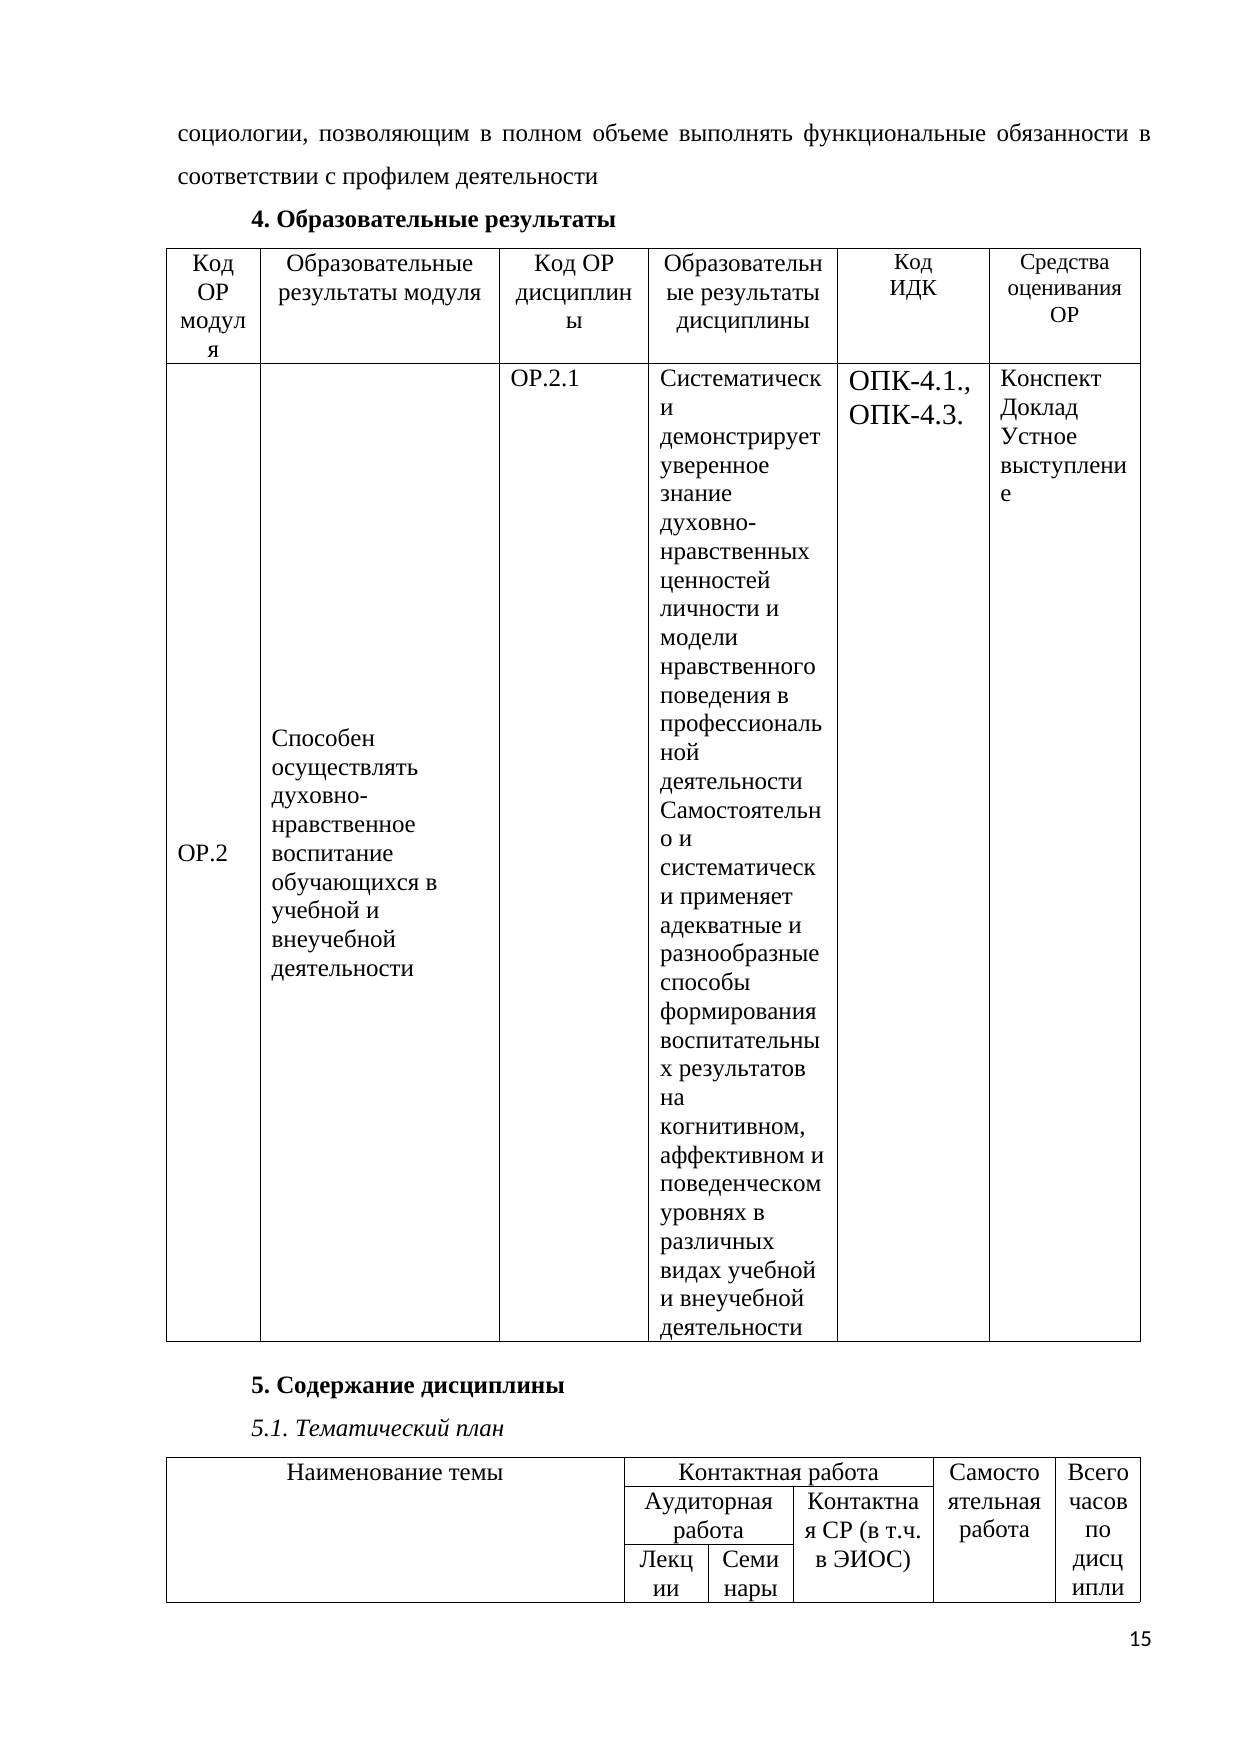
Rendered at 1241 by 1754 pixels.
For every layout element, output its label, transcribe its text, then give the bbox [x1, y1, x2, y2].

table_cell Систематически демонстрирует уверенное знание духовно-нравственных ценностей личности и модели нравственного поведения в профессиональной деятельности Самостоятельно и систематически применяет адекватные и разнообразные способы формирования воспитательных результатов на когнитивном, аффективном и поведенческом уровнях в различных видах учебной и внеучебной деятельности [649, 364, 837, 1341]
table_header Образовательные результаты модуля [261, 249, 499, 363]
table_header Контактная работа [625, 1458, 933, 1486]
table_cell ОР.2 [167, 364, 260, 1341]
text 4. Образовательные результаты [177, 204, 1152, 233]
table_cell Контактная СР (в т.ч. в ЭИОС) [794, 1487, 933, 1602]
table_header Самостоятельная работа [934, 1458, 1055, 1602]
table_cell Конспект Доклад Устное выступление [990, 364, 1140, 1341]
table_cell ОПК-4.1., ОПК-4.3. [838, 364, 989, 1341]
table_header Код ОР дисциплины [500, 249, 648, 363]
table_cell Аудиторная работа [625, 1487, 793, 1544]
table_header Всего часов по дисциплине [1056, 1458, 1140, 1602]
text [177, 118, 1152, 190]
table_cell Семинары [709, 1545, 793, 1602]
table_header Код ИДК [838, 249, 989, 363]
table_cell Лекции [625, 1545, 708, 1602]
table_header Код ОР модуля [167, 249, 260, 363]
text 5.1. Тематический план [177, 1413, 1152, 1442]
text 5. Содержание дисциплины [177, 1370, 1152, 1399]
table_header Образовательные результаты дисциплины [649, 249, 837, 363]
table_header Наименование темы [167, 1458, 624, 1602]
table_cell ОР.2.1 [500, 364, 648, 1341]
table_header Средства оценивания ОР [990, 249, 1140, 363]
table_cell Способен осуществлять духовно-нравственное воспитание обучающихся в учебной и внеучебной деятельности [261, 364, 499, 1341]
